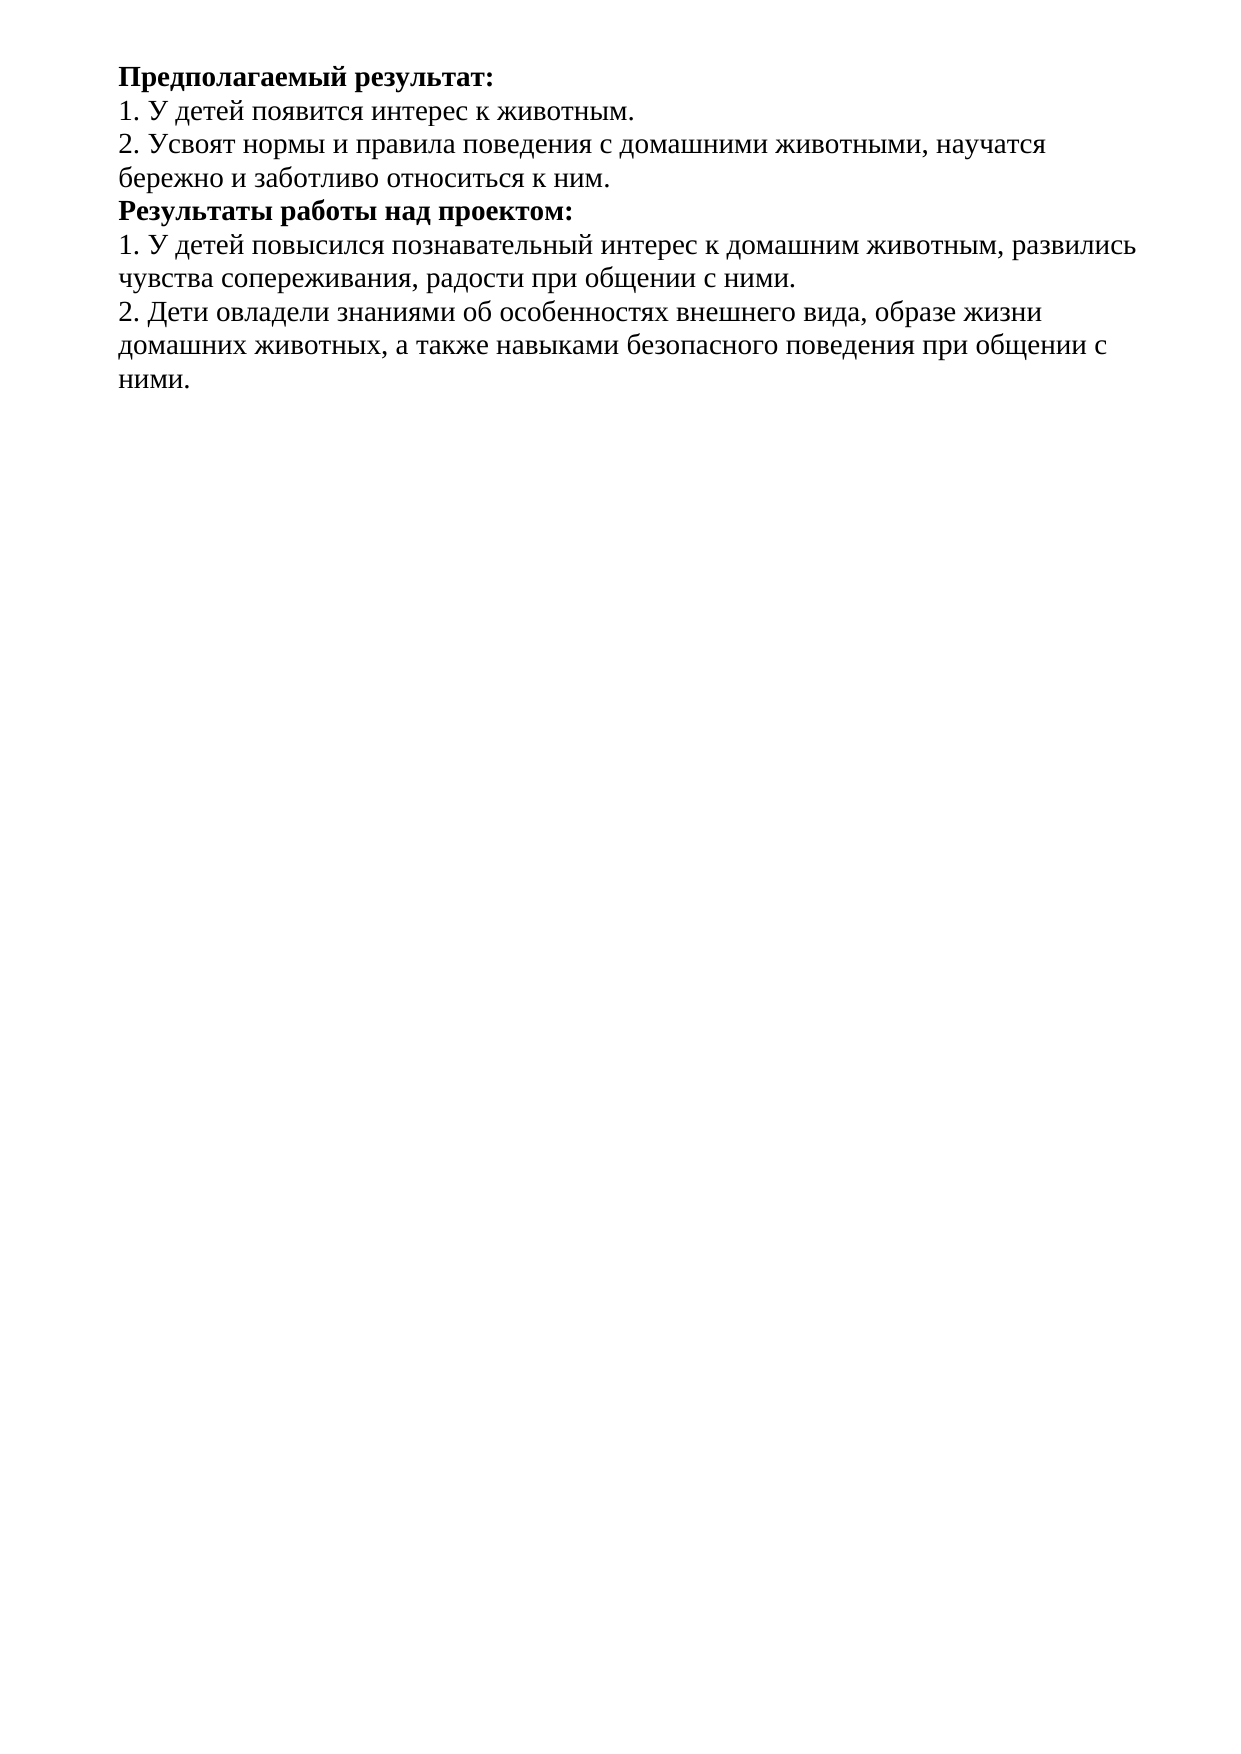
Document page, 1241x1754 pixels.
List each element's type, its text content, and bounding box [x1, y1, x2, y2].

text Предполагаемый результат: 1. У детей появится интерес к животным. 2. Усвоят нормы и правила поведения с домашними животными, научатся бережно и заботливо относиться к ним. Результаты работы над проектом: 1. У детей повысился познавательный интерес к домашним животным, развились чувства сопереживания, радости при общении с ними. 2. Дети овладели знаниями об особенностях внешнего вида, образе жизни домашних животных, а также навыками безопасного поведения при общении с ними. [118, 59, 1152, 423]
